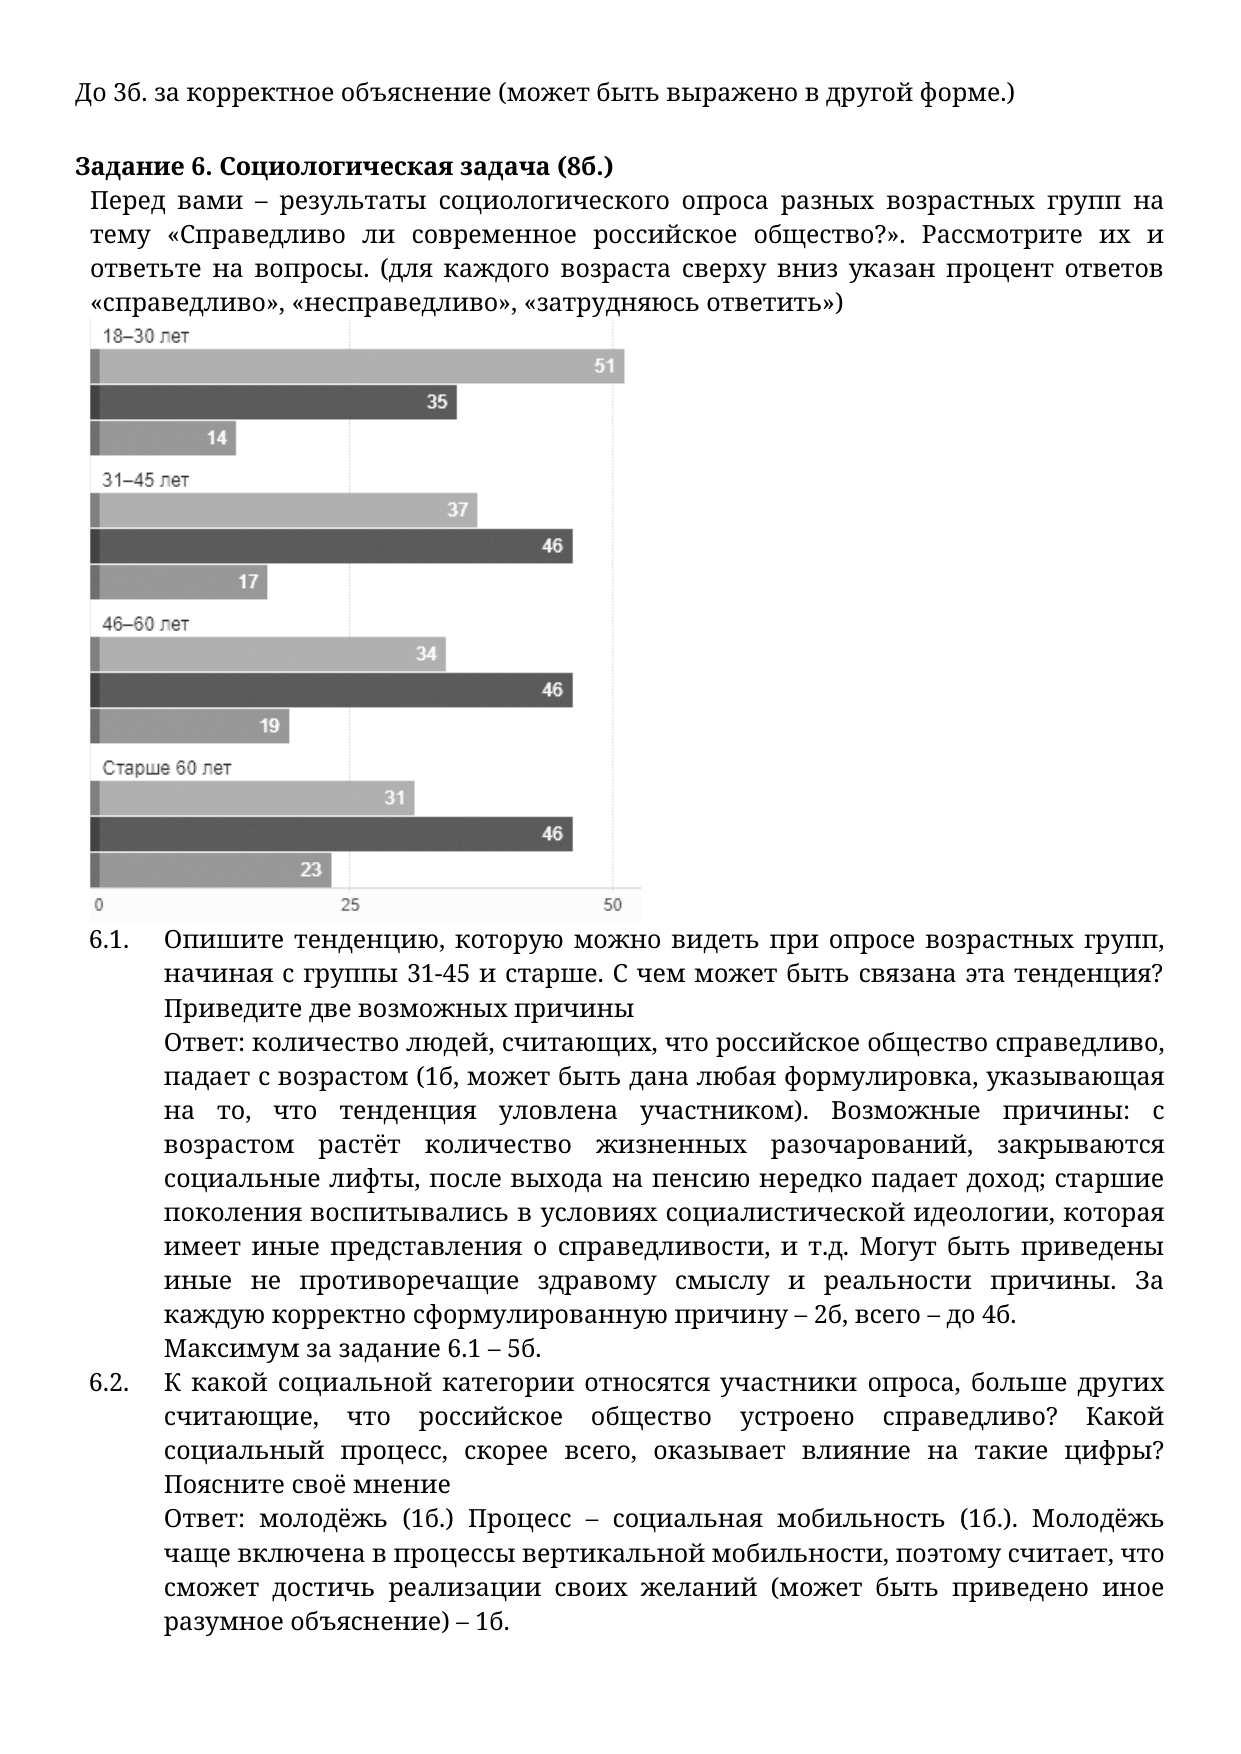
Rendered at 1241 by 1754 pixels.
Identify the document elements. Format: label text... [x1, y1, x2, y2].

picture [89, 318, 642, 922]
text Ответ: количество людей, считающих, что российское общество справедливо, падает с возрастом (1б, может быть дана любая формулировка, указывающая на то, что тенденция уловлена участником). Возможные причины: с возрастом растёт количество жизненных разочарований, закрываются социальные лифты, после выхода на пенсию нередко падает доход; старшие поколения воспитывались в условиях социалистической идеологии, которая имеет иные представления о справедливости, и т.д. Могут быть приведены иные не противоречащие здравому смыслу и реальности причины. За каждую корректно сформулированную причину – 2б, всего – до 4б. [164, 1024, 1165, 1331]
text До 3б. за корректное объяснение (может быть выражено в другой форме.) [75, 75, 1165, 109]
list Опишите тенденцию, которую можно видеть при опросе возрастных групп, начиная с группы 31-45 и старше. С чем может быть связана эта тенденция? Приведите две возможных причины [89, 922, 1165, 1024]
text Перед вами – результаты социологического опроса разных возрастных групп на тему «Справедливо ли современное российское общество?». Рассмотрите их и ответьте на вопросы. (для каждого возраста сверху вниз указан процент ответов «справедливо», «несправедливо», «затрудняюсь ответить») [90, 183, 1165, 319]
text Максимум за задание 6.1 – 5б. [164, 1331, 1165, 1365]
list К какой социальной категории относятся участники опроса, больше других считающие, что российское общество устроено справедливо? Какой социальный процесс, скорее всего, оказывает влияние на такие цифры? Поясните своё мнение [89, 1365, 1165, 1501]
text Ответ: молодёжь (1б.) Процесс – социальная мобильность (1б.). Молодёжь чаще включена в процессы вертикальной мобильности, поэтому считает, что сможет достичь реализации своих желаний (может быть приведено иное разумное объяснение) – 1б. [164, 1501, 1165, 1637]
text Задание 6. Социологическая задача (8б.) [75, 148, 1165, 183]
